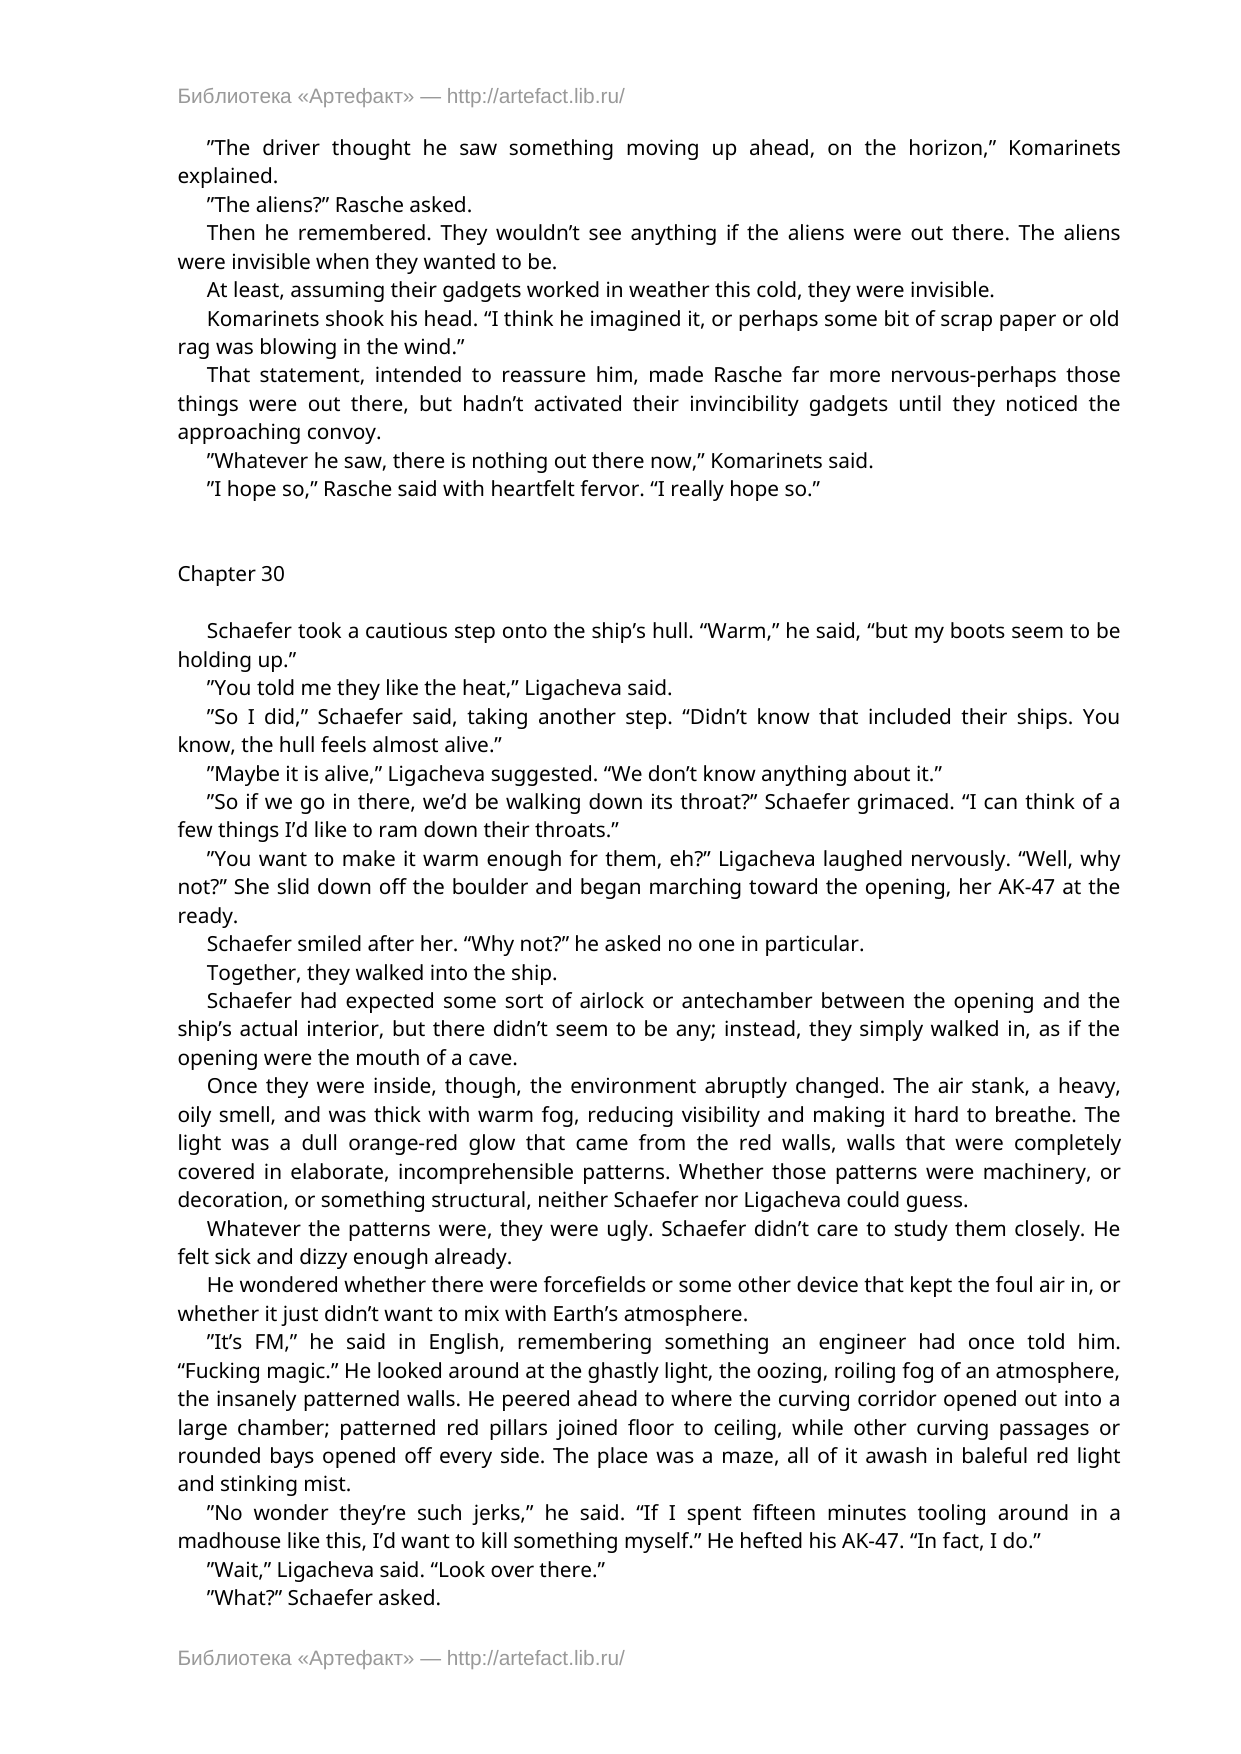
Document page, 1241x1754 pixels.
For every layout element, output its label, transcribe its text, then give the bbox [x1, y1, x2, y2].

text Schaefer smiled after her. “Why not?” he asked no one in particular. [177, 929, 1122, 958]
text ”You told me they like the heat,” Ligacheva said. [177, 673, 1122, 702]
text ”So if we go in there, we’d be walking down its throat?” Schaefer grimaced. “I can think of a few things I’d like to ram down their throats.” [177, 787, 1122, 844]
text ”It’s FM,” he said in English, remembering something an engineer had once told him. “Fucking magic.” He looked around at the ghastly light, the oozing, roiling fog of an atmosphere, the insanely patterned walls. He peered ahead to where the curving corridor opened out into a large chamber; patterned red pillars joined floor to ceiling, while other curving passages or rounded bays opened off every side. The place was a maze, all of it awash in baleful red light and stinking mist. [177, 1327, 1122, 1498]
text Chapter 30 [177, 559, 1122, 588]
text ”So I did,” Schaefer said, taking another step. “Didn’t know that included their ships. You know, the hull feels almost alive.” [177, 702, 1122, 759]
text ”The aliens?” Rasche asked. [177, 190, 1122, 218]
text Whatever the patterns were, they were ugly. Schaefer didn’t care to study them closely. He felt sick and dizzy enough already. [177, 1214, 1122, 1271]
text Schaefer took a cautious step onto the ship’s hull. “Warm,” he said, “but my boots seem to be holding up.” [177, 616, 1122, 673]
text ”I hope so,” Rasche said with heartfelt fervor. “I really hope so.” [177, 474, 1122, 503]
text Then he remembered. They wouldn’t see anything if the aliens were out there. The aliens were invisible when they wanted to be. [177, 218, 1122, 275]
text Komarinets shook his head. “I think he imagined it, or perhaps some bit of scrap paper or old rag was blowing in the wind.” [177, 304, 1122, 361]
text ”What?” Schaefer asked. [177, 1583, 1122, 1612]
text Once they were inside, though, the environment abruptly changed. The air stank, a heavy, oily smell, and was thick with warm fog, reducing visibility and making it hard to breathe. The light was a dull orange-red glow that came from the red walls, walls that were completely covered in elaborate, incomprehensible patterns. Whether those patterns were machinery, or decoration, or something structural, neither Schaefer nor Ligacheva could guess. [177, 1071, 1122, 1214]
text ”Wait,” Ligacheva said. “Look over there.” [177, 1555, 1122, 1583]
text At least, assuming their gadgets worked in weather this cold, they were invisible. [177, 275, 1122, 304]
text ”No wonder they’re such jerks,” he said. “If I spent fifteen minutes tooling around in a madhouse like this, I’d want to kill something myself.” He hefted his AK-47. “In fact, I do.” [177, 1498, 1122, 1555]
text ”The driver thought he saw something moving up ahead, on the horizon,” Komarinets explained. [177, 133, 1122, 190]
text That statement, intended to reassure him, made Rasche far more nervous-perhaps those things were out there, but hadn’t activated their invincibility gadgets until they noticed the approaching convoy. [177, 361, 1122, 446]
text ”Maybe it is alive,” Ligacheva suggested. “We don’t know anything about it.” [177, 759, 1122, 787]
text ”You want to make it warm enough for them, eh?” Ligacheva laughed nervously. “Well, why not?” She slid down off the boulder and began marching toward the opening, her AK-47 at the ready. [177, 844, 1122, 929]
text ”Whatever he saw, there is nothing out there now,” Komarinets said. [177, 446, 1122, 474]
text Together, they walked into the ship. [177, 958, 1122, 986]
text Schaefer had expected some sort of airlock or antechamber between the opening and the ship’s actual interior, but there didn’t seem to be any; instead, they simply walked in, as if the opening were the mouth of a cave. [177, 986, 1122, 1071]
text He wondered whether there were forcefields or some other device that kept the foul air in, or whether it just didn’t want to mix with Earth’s atmosphere. [177, 1271, 1122, 1327]
